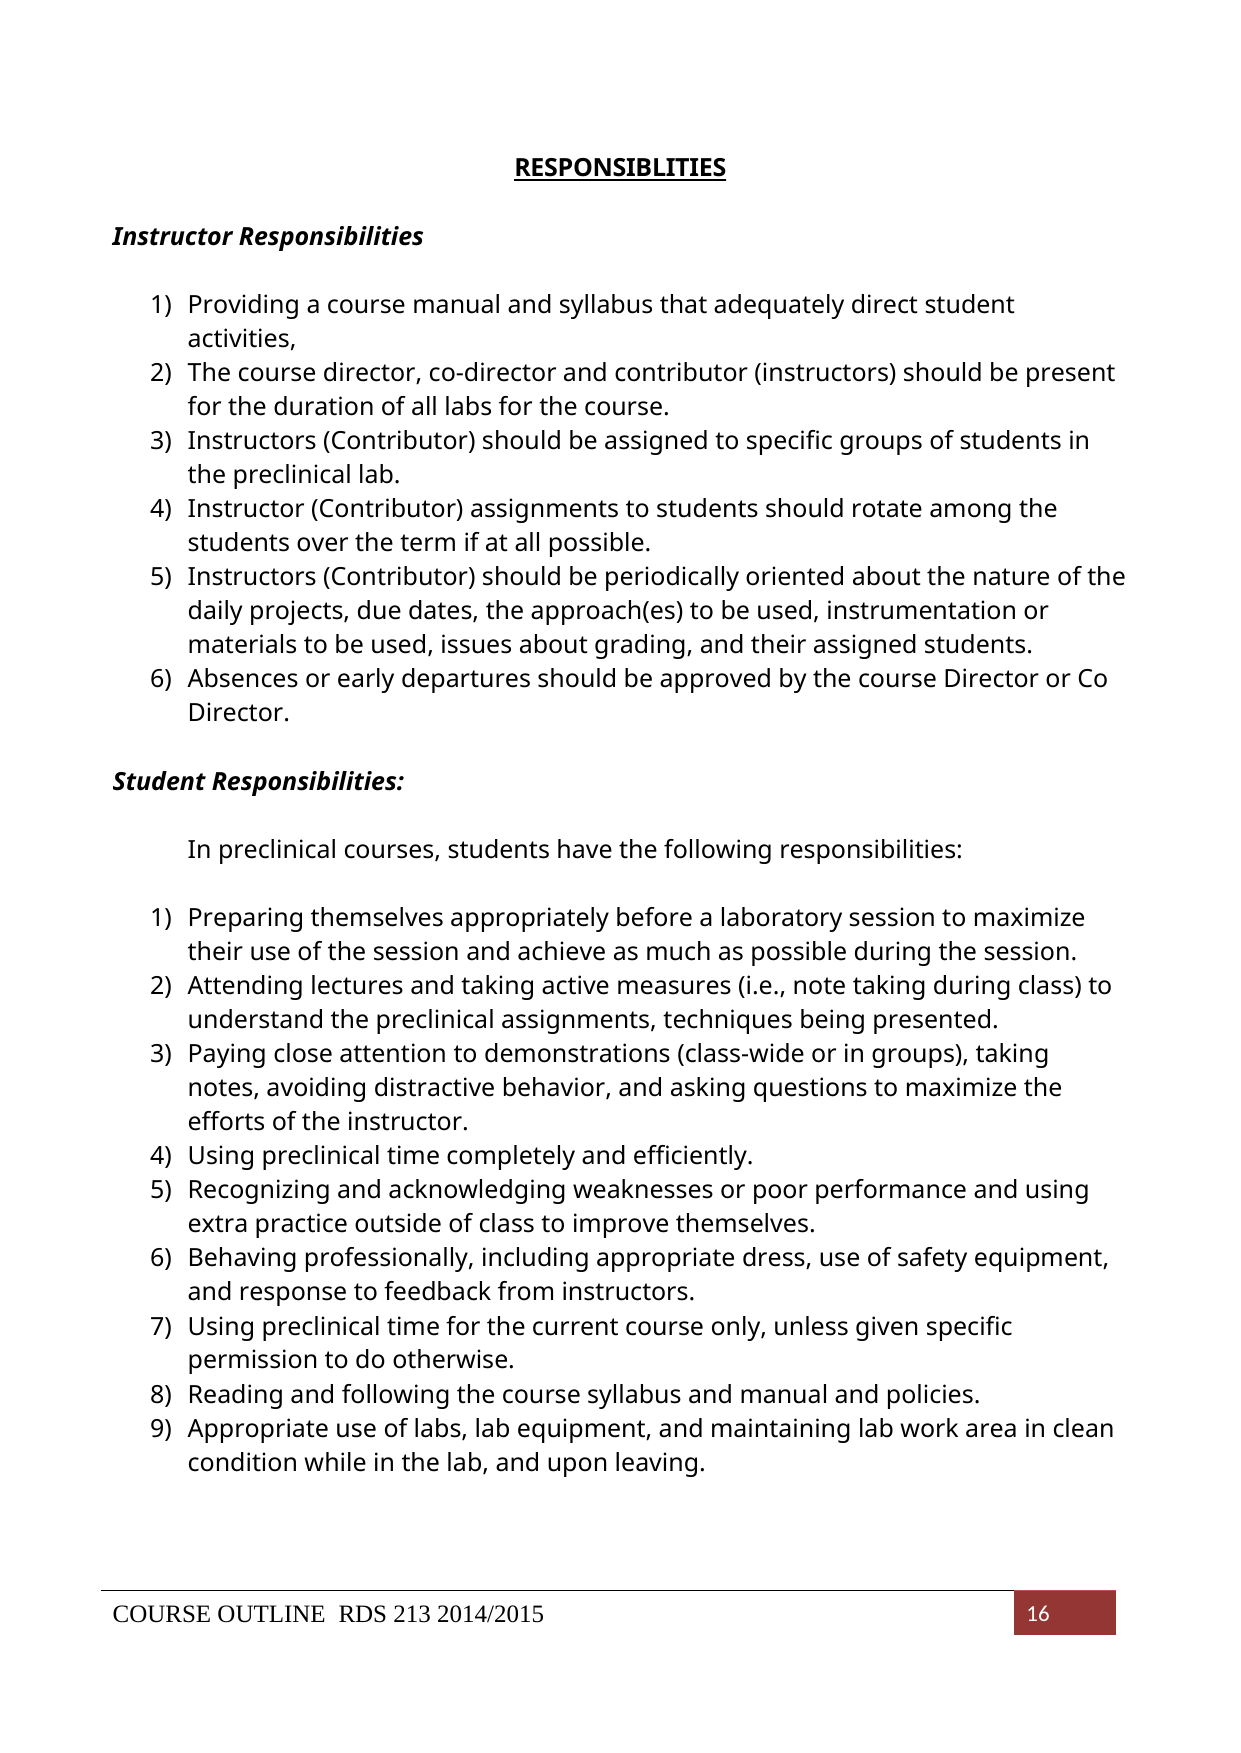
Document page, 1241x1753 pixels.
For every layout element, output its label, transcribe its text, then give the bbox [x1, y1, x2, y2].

list Instructors (Contributor) should be periodically oriented about the nature of the daily projects, due dates, the approach(es) to be used, instrumentation or materials to be used, issues about grading, and their assigned students. [150, 559, 1128, 661]
list Reading and following the course syllabus and manual and policies. [150, 1376, 1128, 1410]
text Student Responsibilities: [112, 763, 1128, 797]
text RESPONSIBLITIES [112, 150, 1128, 184]
list Instructor (Contributor) assignments to students should rotate among the students over the term if at all possible. [150, 491, 1128, 559]
list Using preclinical time for the current course only, unless given specific permission to do otherwise. [150, 1308, 1128, 1376]
list Instructors (Contributor) should be assigned to specific groups of students in the preclinical lab. [150, 422, 1128, 491]
list Appropriate use of labs, lab equipment, and maintaining lab work area in clean condition while in the lab, and upon leaving. [150, 1410, 1128, 1478]
list Providing a course manual and syllabus that adequately direct student activities, [150, 286, 1128, 354]
text Instructor Responsibilities [112, 218, 1128, 252]
list Absences or early departures should be approved by the course Director or Co Director. [150, 661, 1128, 729]
list Recognizing and acknowledging weaknesses or poor performance and using extra practice outside of class to improve themselves. [150, 1172, 1128, 1240]
list Behaving professionally, including appropriate dress, use of safety equipment, and response to feedback from instructors. [150, 1240, 1128, 1308]
list The course director, co-director and contributor (instructors) should be present for the duration of all labs for the course. [150, 354, 1128, 422]
text In preclinical courses, students have the following responsibilities: [112, 831, 1128, 865]
list Preparing themselves appropriately before a laboratory session to maximize their use of the session and achieve as much as possible during the session. [150, 899, 1128, 967]
list Attending lectures and taking active measures (i.e., note taking during class) to understand the preclinical assignments, techniques being presented. [150, 967, 1128, 1036]
list Using preclinical time completely and efficiently. [150, 1138, 1128, 1172]
list Paying close attention to demonstrations (class-wide or in groups), taking notes, avoiding distractive behavior, and asking questions to maximize the efforts of the instructor. [150, 1036, 1128, 1138]
